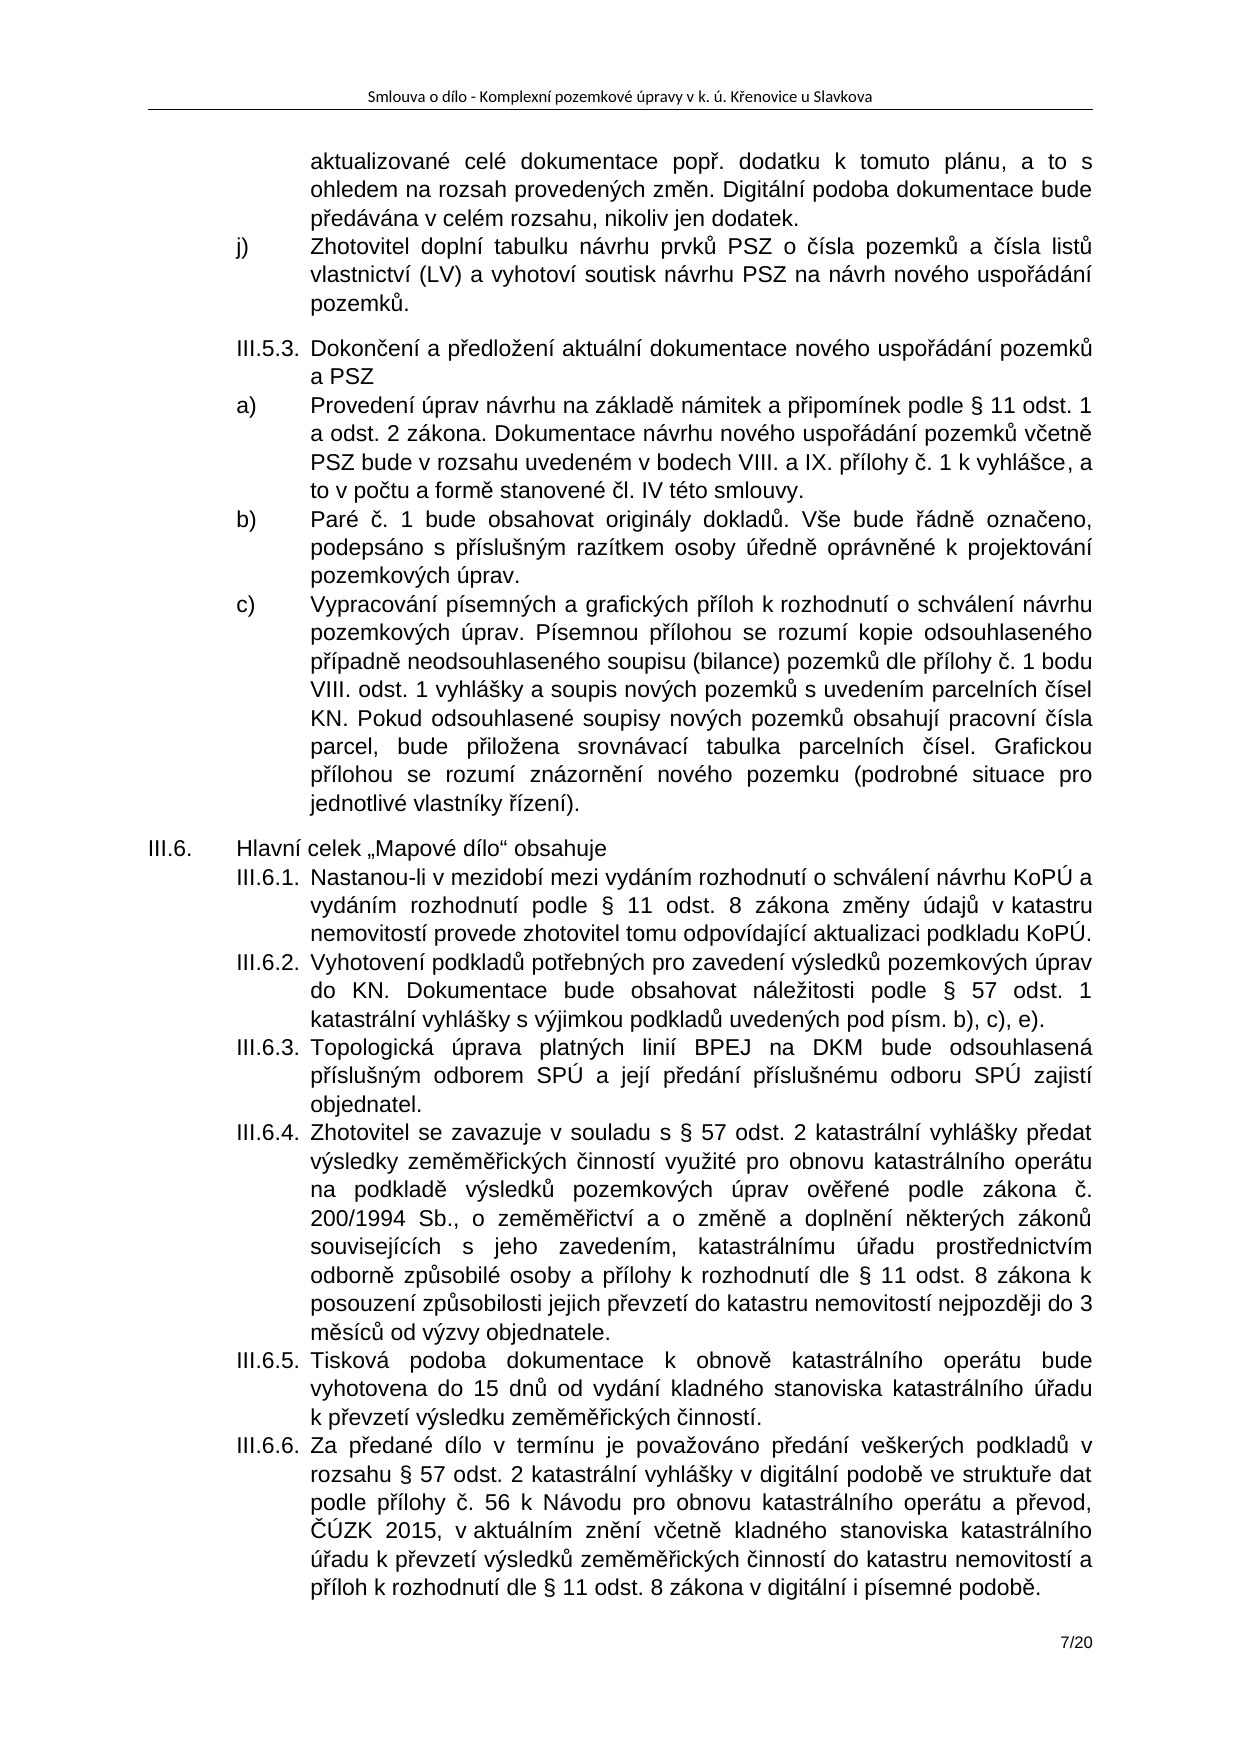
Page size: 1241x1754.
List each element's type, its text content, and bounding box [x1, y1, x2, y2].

text Za předané dílo v termínu je považováno předání veškerých podkladů v rozsahu § 57 odst. 2 katastrální vyhlášky v digitální podobě ve struktuře dat podle přílohy č. 56 k Návodu pro obnovu katastrálního operátu a převod, ČÚZK 2015, v aktuálním znění včetně kladného stanoviska katastrálního úřadu k převzetí výsledků zeměměřických činností do katastru nemovitostí a příloh k rozhodnutí dle § 11 odst. 8 zákona v digitální i písemné podobě. [236, 1432, 1093, 1601]
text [236, 148, 1093, 231]
text Zhotovitel se zavazuje v souladu s § 57 odst. 2 katastrální vyhlášky předat výsledky zeměměřických činností využité pro obnovu katastrálního operátu na podkladě výsledků pozemkových úprav ověřené podle zákona č. 200/1994 Sb., o zeměměřictví a o změně a doplnění některých zákonů souvisejících s jeho zavedením, katastrálnímu úřadu prostřednictvím odborně způsobilé osoby a přílohy k rozhodnutí dle § 11 odst. 8 zákona k posouzení způsobilosti jejich převzetí do katastru nemovitostí nejpozději do 3 měsíců od výzvy objednatele. [236, 1119, 1093, 1345]
text Dokončení a předložení aktuální dokumentace nového uspořádání pozemků a PSZ [236, 335, 1093, 390]
text Topologická úprava platných linií BPEJ na DKM bude odsouhlasená příslušným odborem SPÚ a její předání příslušnému odboru SPÚ zajistí objednatel. [236, 1034, 1093, 1117]
text Vypracování písemných a grafických příloh k rozhodnutí o schválení návrhu pozemkových úprav. Písemnou přílohou se rozumí kopie odsouhlaseného případně neodsouhlaseného soupisu (bilance) pozemků dle přílohy č. 1 bodu VIII. odst. 1 vyhlášky a soupis nových pozemků s uvedením parcelních čísel KN. Pokud odsouhlasené soupisy nových pozemků obsahují pracovní čísla parcel, bude přiložena srovnávací tabulka parcelních čísel. Grafickou přílohou se rozumí znázornění nového pozemku (podrobné situace pro jednotlivé vlastníky řízení). [236, 591, 1093, 816]
text Vyhotovení podkladů potřebných pro zavedení výsledků pozemkových úprav do KN. Dokumentace bude obsahovat náležitosti podle § 57 odst. 1 katastrální vyhlášky s výjimkou podkladů uvedených pod písm. b), c), e). [236, 949, 1093, 1032]
text Nastanou-li v mezidobí mezi vydáním rozhodnutí o schválení návrhu KoPÚ a vydáním rozhodnutí podle § 11 odst. 8 zákona změny údajů v katastru nemovitostí provede zhotovitel tomu odpovídající aktualizaci podkladu KoPÚ. [236, 863, 1093, 947]
text Provedení úprav návrhu na základě námitek a připomínek podle § 11 odst. 1 a odst. 2 zákona. Dokumentace návrhu nového uspořádání pozemků včetně PSZ bude v rozsahu uvedeném v bodech VIII. a IX. přílohy č. 1 k vyhlášce, a to v počtu a formě stanovené čl. IV této smlouvy. [236, 392, 1093, 503]
text Zhotovitel doplní tabulku návrhu prvků PSZ o čísla pozemků a čísla listů vlastnictví (LV) a vyhotoví soutisk návrhu PSZ na návrh nového uspořádání pozemků. [236, 233, 1093, 316]
text Paré č. 1 bude obsahovat originály dokladů. Vše bude řádně označeno, podepsáno s příslušným razítkem osoby úředně oprávněné k projektování pozemkových úprav. [236, 506, 1093, 589]
list Hlavní celek „Mapové dílo“ obsahuje [148, 835, 1093, 861]
text Tisková podoba dokumentace k obnově katastrálního operátu bude vyhotovena do 15 dnů od vydání kladného stanoviska katastrálního úřadu k převzetí výsledku zeměměřických činností. [236, 1347, 1093, 1430]
